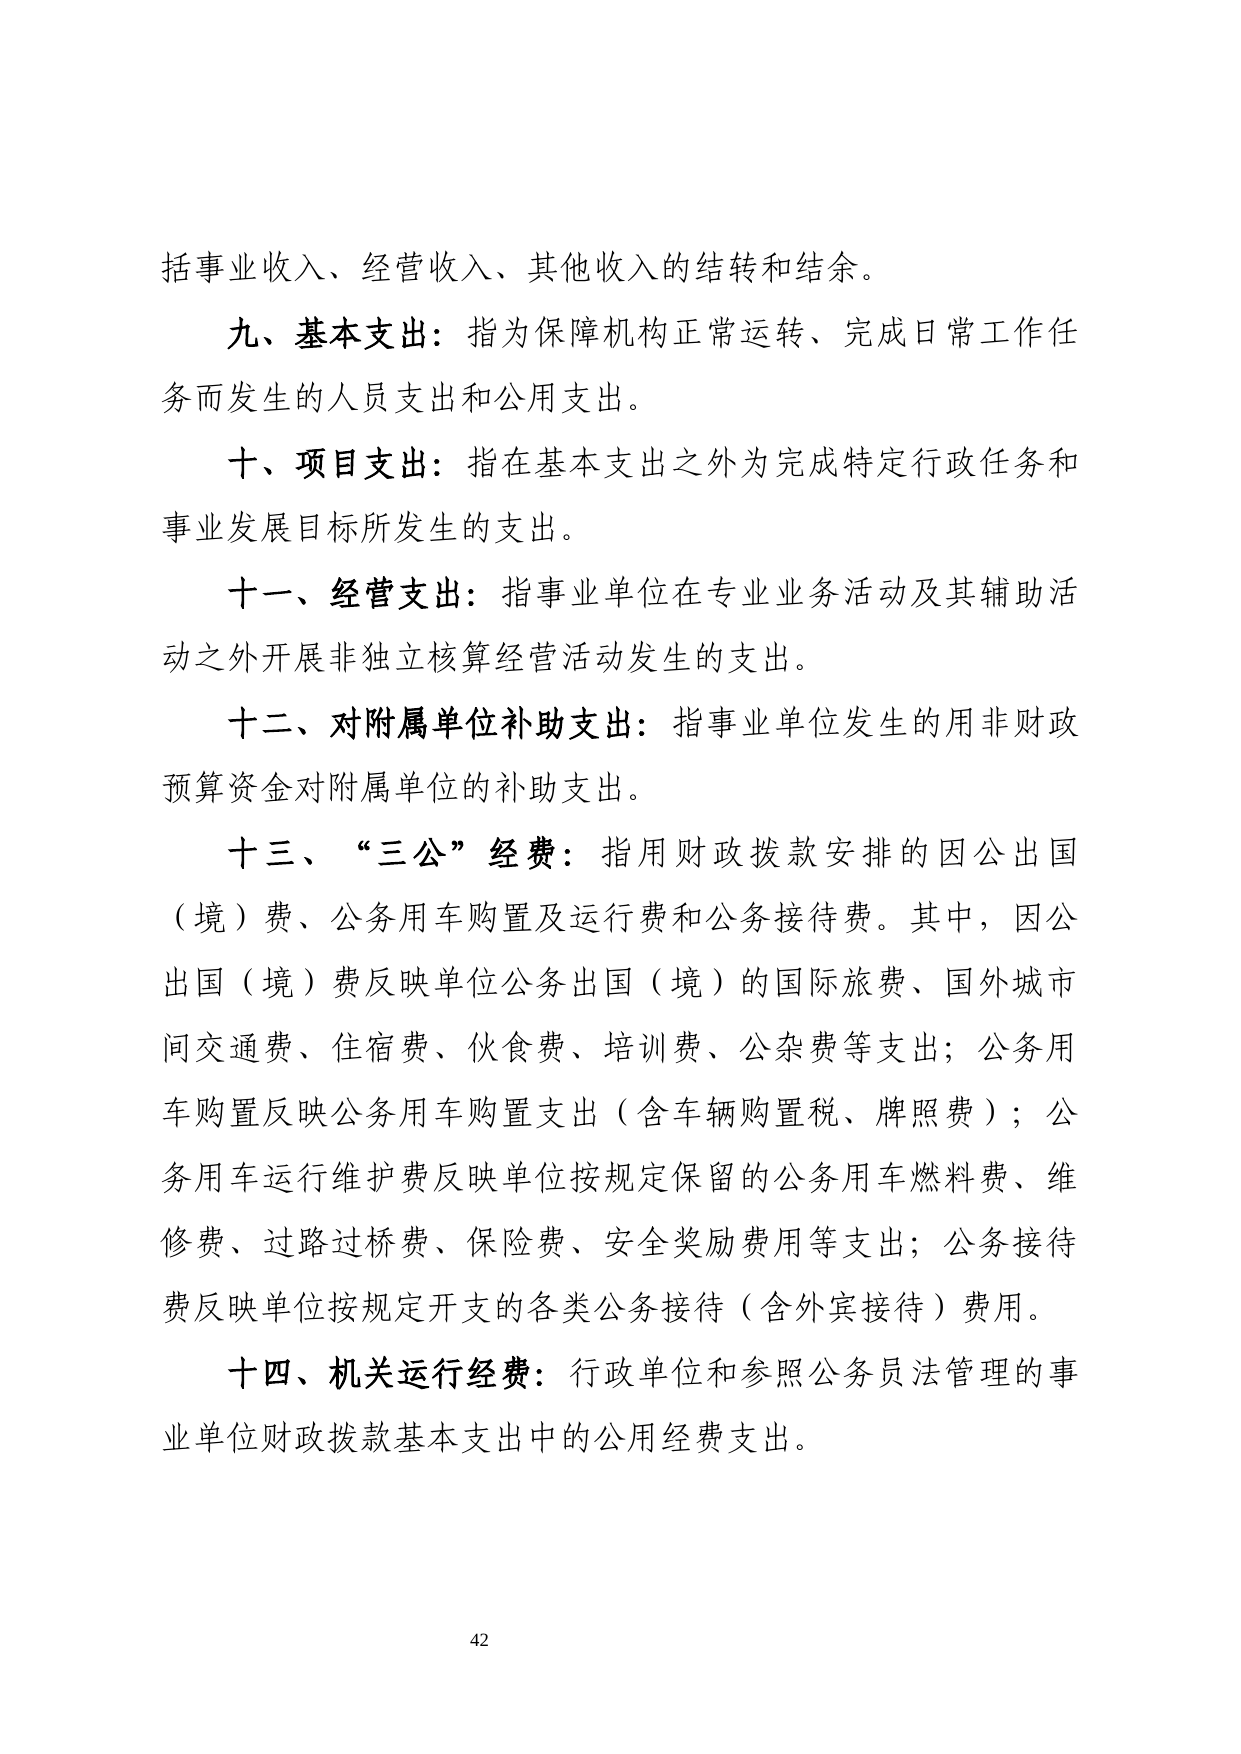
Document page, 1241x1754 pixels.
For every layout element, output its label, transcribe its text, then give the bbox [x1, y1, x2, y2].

text 十四、机关运行经费：行政单位和参照公务员法管理的事业单位财政拨款基本支出中的公用经费支出。 [159, 1338, 1081, 1468]
text 十、项目支出：指在基本支出之外为完成特定行政任务和事业发展目标所发生的支出。 [159, 428, 1081, 558]
text 九、基本支出：指为保障机构正常运转、完成日常工作任务而发生的人员支出和公用支出。 [159, 298, 1081, 428]
text 十一、经营支出：指事业单位在专业业务活动及其辅助活动之外开展非独立核算经营活动发生的支出。 [159, 558, 1081, 688]
text 十二、对附属单位补助支出：指事业单位发生的用非财政预算资金对附属单位的补助支出。 [159, 688, 1081, 818]
text 十三、“三公”经费：指用财政拨款安排的因公出国（境）费、公务用车购置及运行费和公务接待费。其中，因公出国（境）费反映单位公务出国（境）的国际旅费、国外城市间交通费、住宿费、伙食费、培训费、公杂费等支出；公务用车购置反映公务用车购置支出（含车辆购置税、牌照费）；公务用车运行维护费反映单位按规定保留的公务用车燃料费、维修费、过路过桥费、保险费、安全奖励费用等支出；公务接待费反映单位按规定开支的各类公务接待（含外宾接待）费用。 [159, 818, 1081, 1338]
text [159, 233, 1081, 298]
